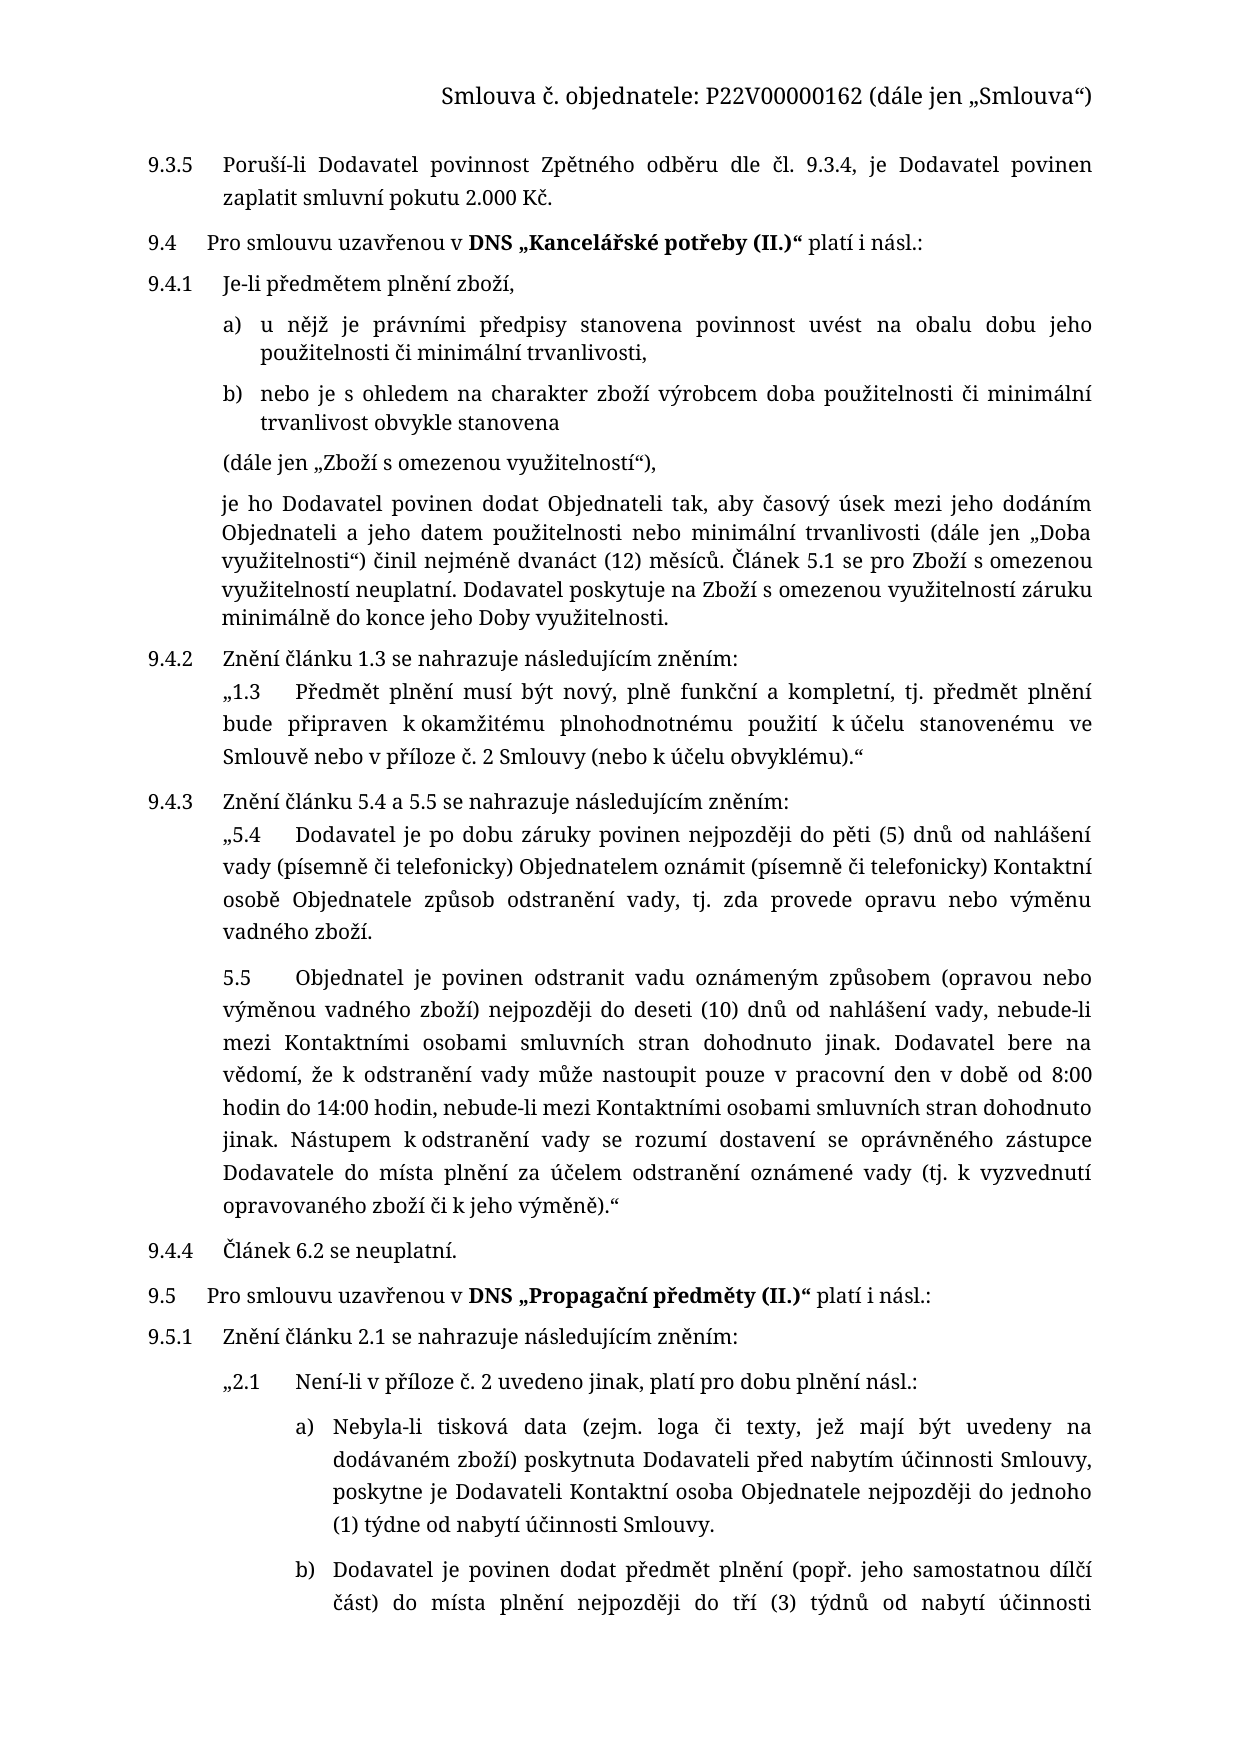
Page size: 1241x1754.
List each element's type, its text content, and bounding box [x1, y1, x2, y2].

list Nebyla-li tisková data (zejm. loga či texty, jež mají být uvedeny na dodávaném zboží) poskytnuta Dodavateli před nabytím účinnosti Smlouvy, poskytne je Dodavateli Kontaktní osoba Objednatele nejpozději do jednoho (1) týdne od nabytí účinnosti Smlouvy. [295, 1412, 1093, 1538]
list Znění článku 1.3 se nahrazuje následujícím zněním: [148, 644, 1093, 673]
list Je-li předmětem plnění zboží, [148, 269, 1093, 297]
list Článek 6.2 se neuplatní. [148, 1236, 1093, 1264]
list Pro smlouvu uzavřenou v DNS „Kancelářské potřeby (II.)“ platí i násl.: [148, 228, 1093, 256]
list „5.4 Dodavatel je po dobu záruky povinen nejpozději do pěti (5) dnů od nahlášení vady (písemně či telefonicky) Objednatelem oznámit (písemně či telefonicky) Kontaktní osobě Objednatele způsob odstranění vady, tj. zda provede opravu nebo výměnu vadného zboží. [223, 820, 1093, 946]
list Pro smlouvu uzavřenou v DNS „Propagační předměty (II.)“ platí i násl.: [148, 1281, 1093, 1309]
list Znění článku 2.1 se nahrazuje následujícím zněním: [148, 1322, 1093, 1350]
list u nějž je právními předpisy stanovena povinnost uvést na obalu dobu jeho použitelnosti či minimální trvanlivosti, [223, 310, 1093, 367]
text je ho Dodavatel povinen dodat Objednateli tak, aby časový úsek mezi jeho dodáním Objednateli a jeho datem použitelnosti nebo minimální trvanlivosti (dále jen „Doba využitelnosti“) činil nejméně dvanáct (12) měsíců. Článek 5.1 se pro Zboží s omezenou využitelností neuplatní. Dodavatel poskytuje na Zboží s omezenou využitelností záruku minimálně do konce jeho Doby využitelnosti. [221, 489, 1093, 632]
list nebo je s ohledem na charakter zboží výrobcem doba použitelnosti či minimální trvanlivost obvykle stanovena [223, 379, 1093, 436]
list „1.3 Předmět plnění musí být nový, plně funkční a kompletní, tj. předmět plnění bude připraven k okamžitému plnohodnotnému použití k účelu stanovenému ve Smlouvě nebo v příloze č. 2 Smlouvy (nebo k účelu obvyklému).“ [223, 677, 1093, 770]
text (dále jen „Zboží s omezenou využitelností“), [223, 448, 1093, 477]
list Poruší-li Dodavatel povinnost Zpětného odběru dle čl. 9.3.4, je Dodavatel povinen zaplatit smluvní pokutu 2.000 Kč. [148, 150, 1093, 211]
list Znění článku 5.4 a 5.5 se nahrazuje následujícím zněním: [148, 787, 1093, 816]
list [295, 1555, 1093, 1616]
list „2.1 Není-li v příloze č. 2 uvedeno jinak, platí pro dobu plnění násl.: [223, 1367, 1093, 1396]
list 5.5 Objednatel je povinen odstranit vadu oznámeným způsobem (opravou nebo výměnou vadného zboží) nejpozději do deseti (10) dnů od nahlášení vady, nebude-li mezi Kontaktními osobami smluvních stran dohodnuto jinak. Dodavatel bere na vědomí, že k odstranění vady může nastoupit pouze v pracovní den v době od 8:00 hodin do 14:00 hodin, nebude-li mezi Kontaktními osobami smluvních stran dohodnuto jinak. Nástupem k odstranění vady se rozumí dostavení se oprávněného zástupce Dodavatele do místa plnění za účelem odstranění oznámené vady (tj. k vyzvednutí opravovaného zboží či k jeho výměně).“ [223, 963, 1093, 1219]
